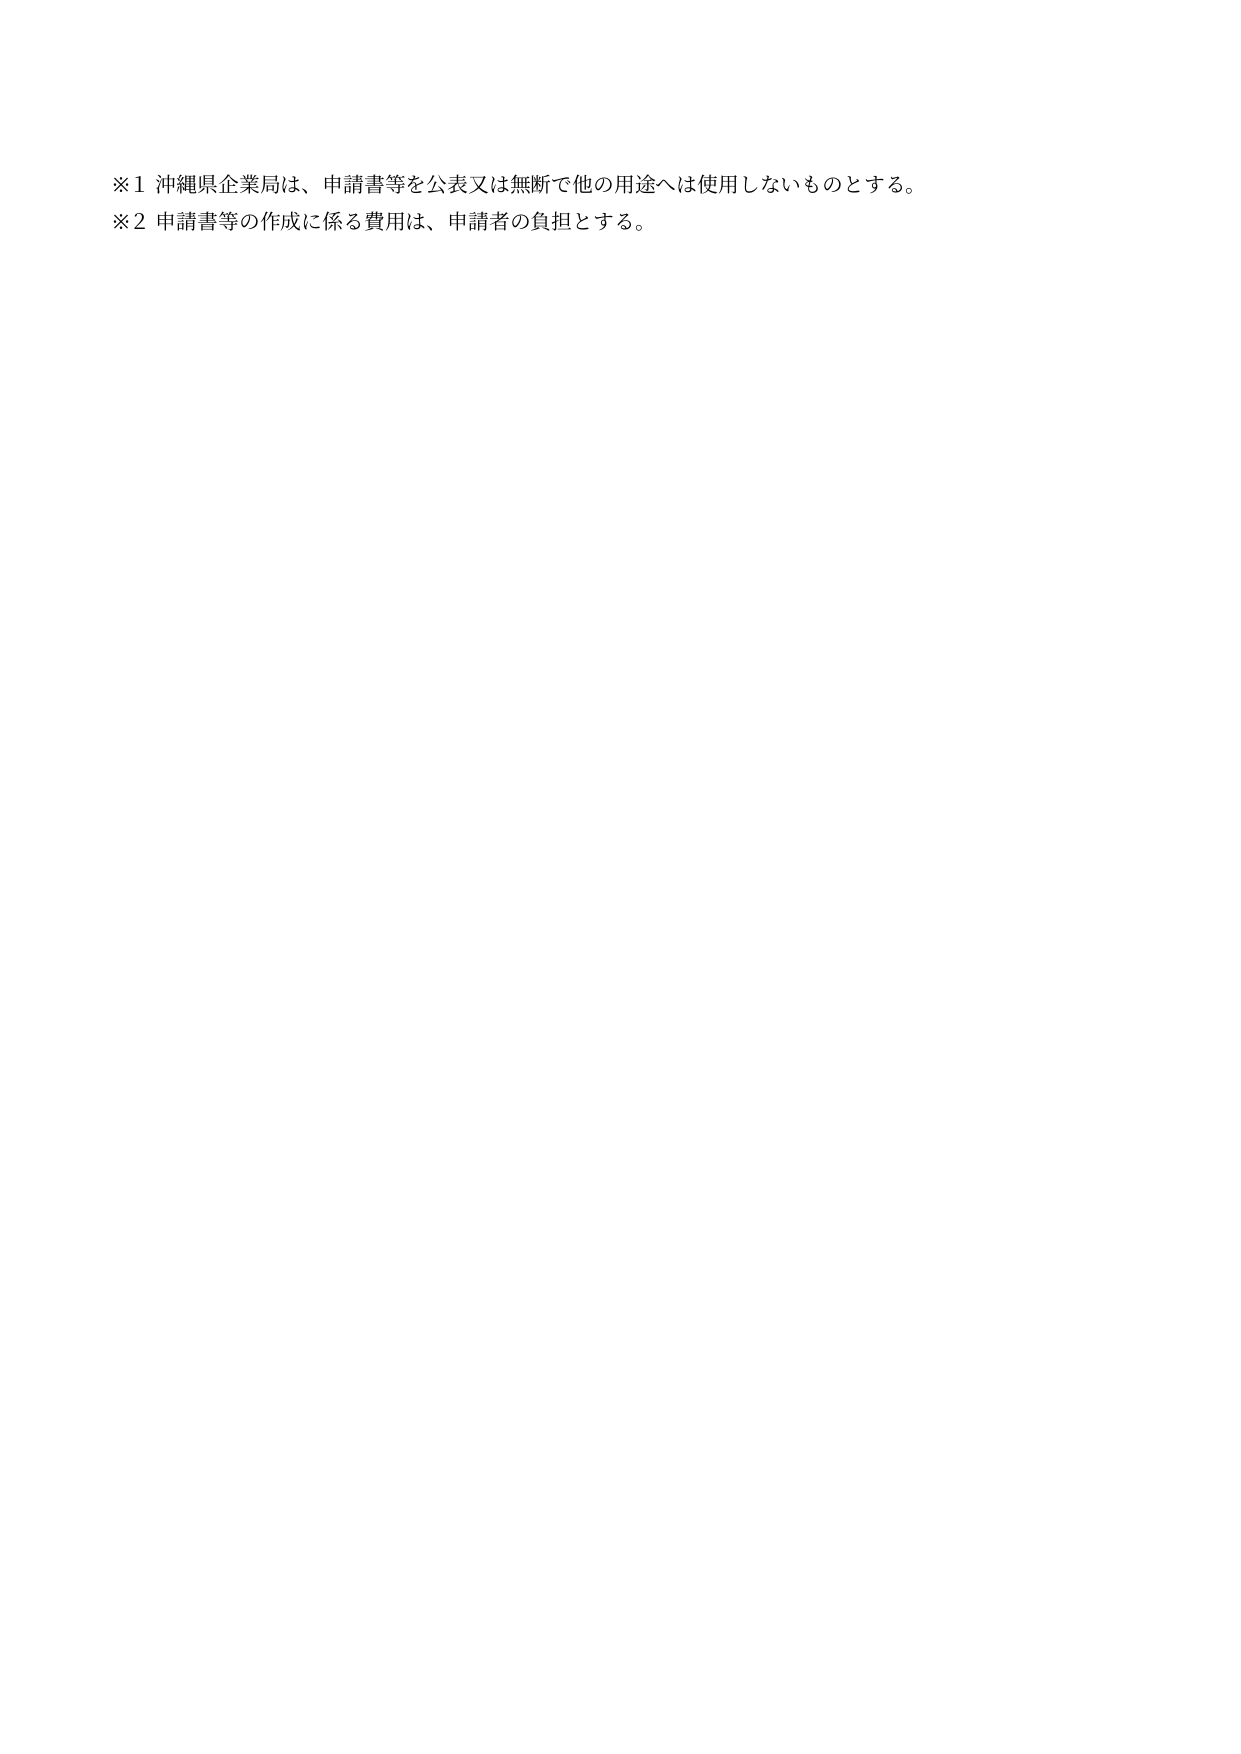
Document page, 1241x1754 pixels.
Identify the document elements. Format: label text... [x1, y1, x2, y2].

text ※１ 沖縄県企業局は、申請書等を公表又は無断で他の用途へは使用しないものとする。 [112, 164, 1128, 202]
text ※２ 申請書等の作成に係る費用は、申請者の負担とする。 [112, 202, 1128, 239]
